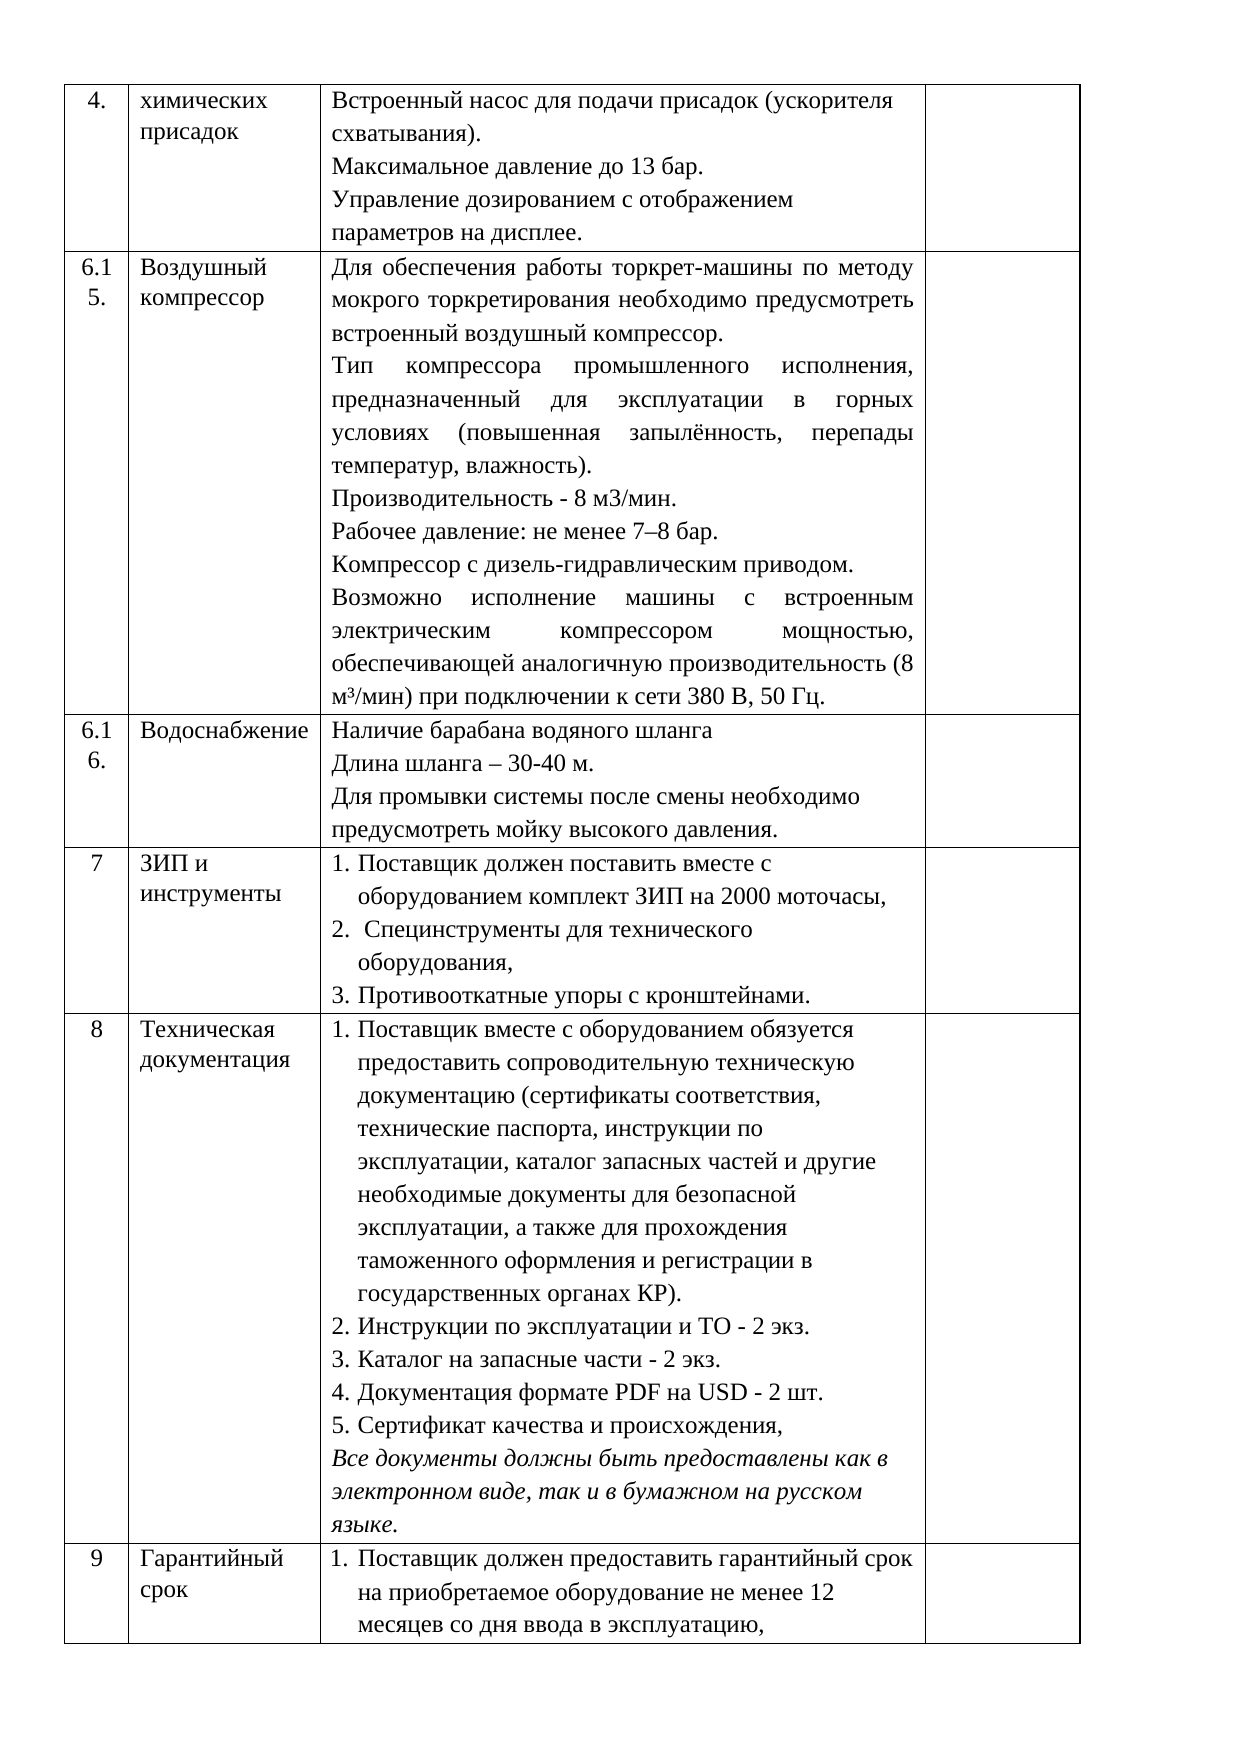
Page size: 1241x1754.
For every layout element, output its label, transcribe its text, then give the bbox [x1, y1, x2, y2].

table_cell Наличие барабана водяного шланга Длина шланга – 30-40 м. Для промывки системы после смены необходимо предусмотреть мойку высокого давления. [321, 715, 925, 847]
table_cell [926, 1014, 1079, 1542]
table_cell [129, 85, 320, 251]
table_cell Для обеспечения работы торкрет-машины по методу мокрого торкретирования необходимо предусмотреть встроенный воздушный компрессор. Тип компрессора промышленного исполнения, предназначенный для эксплуатации в горных условиях (повышенная запылённость, перепады температур, влажность). Производительность - 8 м3/мин. Рабочее давление: не менее 7–8 бар. Компрессор с дизель-гидравлическим приводом. Возможно исполнение машины с встроенным электрическим компрессором мощностью, обеспечивающей аналогичную производительность (8 м³/мин) при подключении к сети 380 В, 50 Гц. [321, 252, 925, 714]
table_cell ЗИП и инструменты [129, 848, 320, 1013]
table_cell 6.15. [65, 252, 128, 714]
table_cell 6.16. [65, 715, 128, 847]
table_cell [926, 715, 1079, 847]
table_cell 6.14. [65, 85, 128, 251]
table_cell Гарантийный срок [129, 1544, 320, 1643]
table_cell [926, 85, 1079, 251]
table_cell Воздушный компрессор [129, 252, 320, 714]
table_cell Поставщик вместе с оборудованием обязуется предоставить сопроводительную техническую документацию (сертификаты соответствия, технические паспорта, инструкции по эксплуатации, каталог запасных частей и другие необходимые документы для безопасной эксплуатации, а также для прохождения таможенного оформления и регистрации в государственных органах КР). Инструкции по эксплуатации и ТО - 2 экз. Каталог на запасные части - 2 экз. Документация формате PDF на USD - 2 шт. Сертификат качества и происхождения, Все документы должны быть предоставлены как в электронном виде, так и в бумажном на русском языке. [321, 1014, 925, 1542]
table_cell Поставщик должен поставить вместе с оборудованием комплект ЗИП на 2000 моточасы, Специнструменты для технического оборудования, Противооткатные упоры с кронштейнами. [321, 848, 925, 1013]
table_cell 8 [65, 1014, 128, 1542]
table_cell 9 [65, 1544, 128, 1643]
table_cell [321, 1544, 925, 1643]
table_cell 7 [65, 848, 128, 1013]
table_cell [926, 848, 1079, 1013]
table_cell [926, 252, 1079, 714]
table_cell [321, 85, 925, 251]
table_cell [926, 1544, 1079, 1643]
table_cell Техническая документация [129, 1014, 320, 1542]
table_cell Водоснабжение [129, 715, 320, 847]
